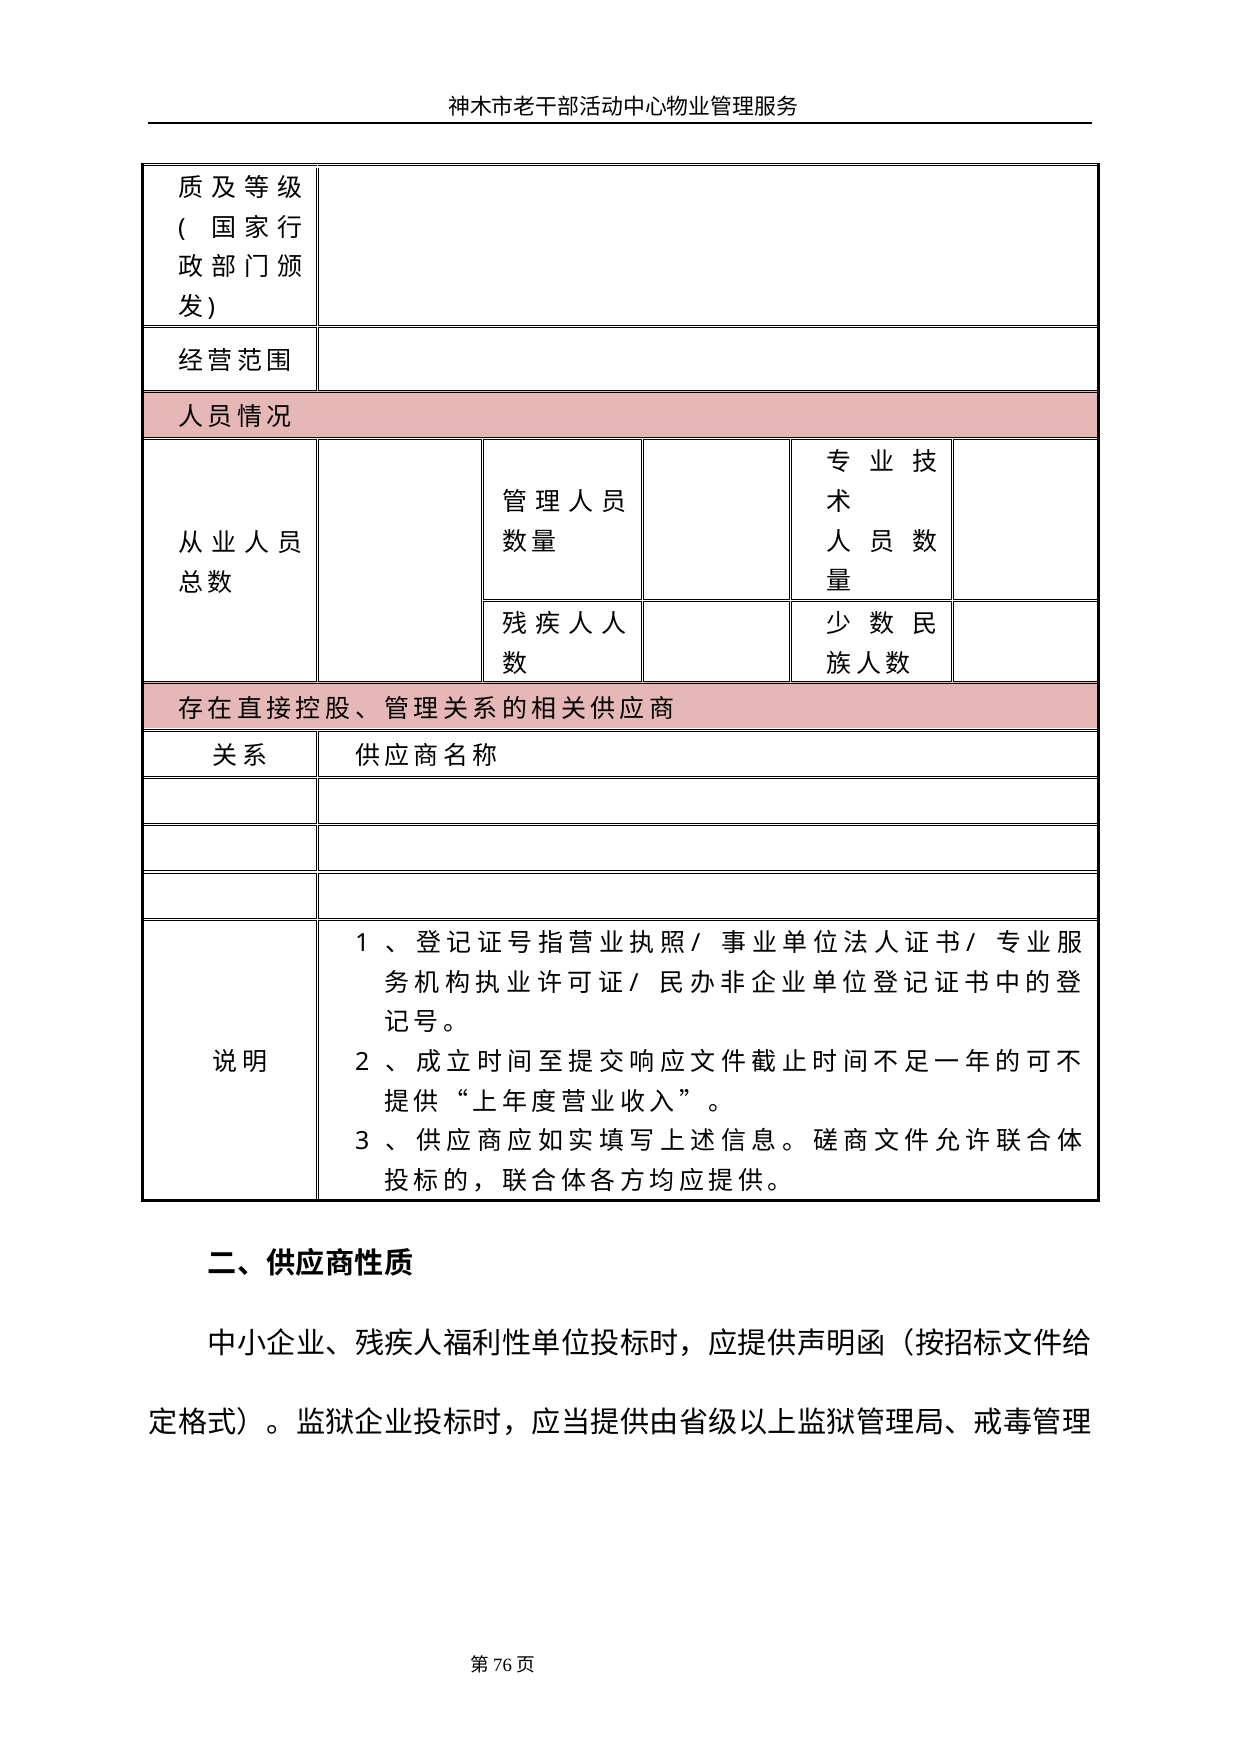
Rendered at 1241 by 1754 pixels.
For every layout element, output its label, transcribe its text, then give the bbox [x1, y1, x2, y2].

table_cell 专业技术 人员数量 [792, 440, 951, 599]
table_cell 人员情况 [144, 393, 1097, 437]
table_cell 管理人员数量 [484, 440, 641, 599]
table_cell 1、登记证号指营业执照/事业单位法人证书/专业服务机构执业许可证/民办非企业单位登记证书中的登记号。 2、成立时间至提交响应文件截止时间不足一年的可不提供“上年度营业收入”。 3、供应商应如实填写上述信息。磋商文件允许联合体投标的，联合体各方均应提供。 [319, 921, 1097, 1198]
table_cell [144, 779, 316, 823]
table_cell [144, 874, 316, 918]
table_cell 残疾人人数 [484, 602, 641, 681]
table_cell [954, 440, 1097, 599]
table_cell [144, 826, 316, 870]
table_cell [319, 440, 481, 681]
table_cell 关系 [144, 732, 316, 776]
table_cell 经营范围 [144, 328, 316, 389]
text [148, 1301, 1092, 1459]
table_cell [319, 874, 1097, 918]
table_cell [319, 779, 1097, 823]
table_cell [644, 602, 789, 681]
table_cell 所获得资质及等级(国家行政部门颁发) [144, 164, 318, 324]
table_cell [644, 440, 789, 599]
table_cell [954, 602, 1097, 681]
table_cell [319, 826, 1097, 870]
table_cell [318, 166, 1097, 324]
table_cell 存在直接控股、管理关系的相关供应商 [144, 684, 1097, 728]
text 二、供应商性质 [148, 1221, 1092, 1301]
table_cell 少数民族人数 [792, 602, 951, 681]
table_cell [319, 328, 1097, 389]
table_cell 从业人员总数 [144, 440, 316, 681]
table_cell 说明 [144, 921, 316, 1198]
table_cell 供应商名称 [319, 732, 1097, 776]
